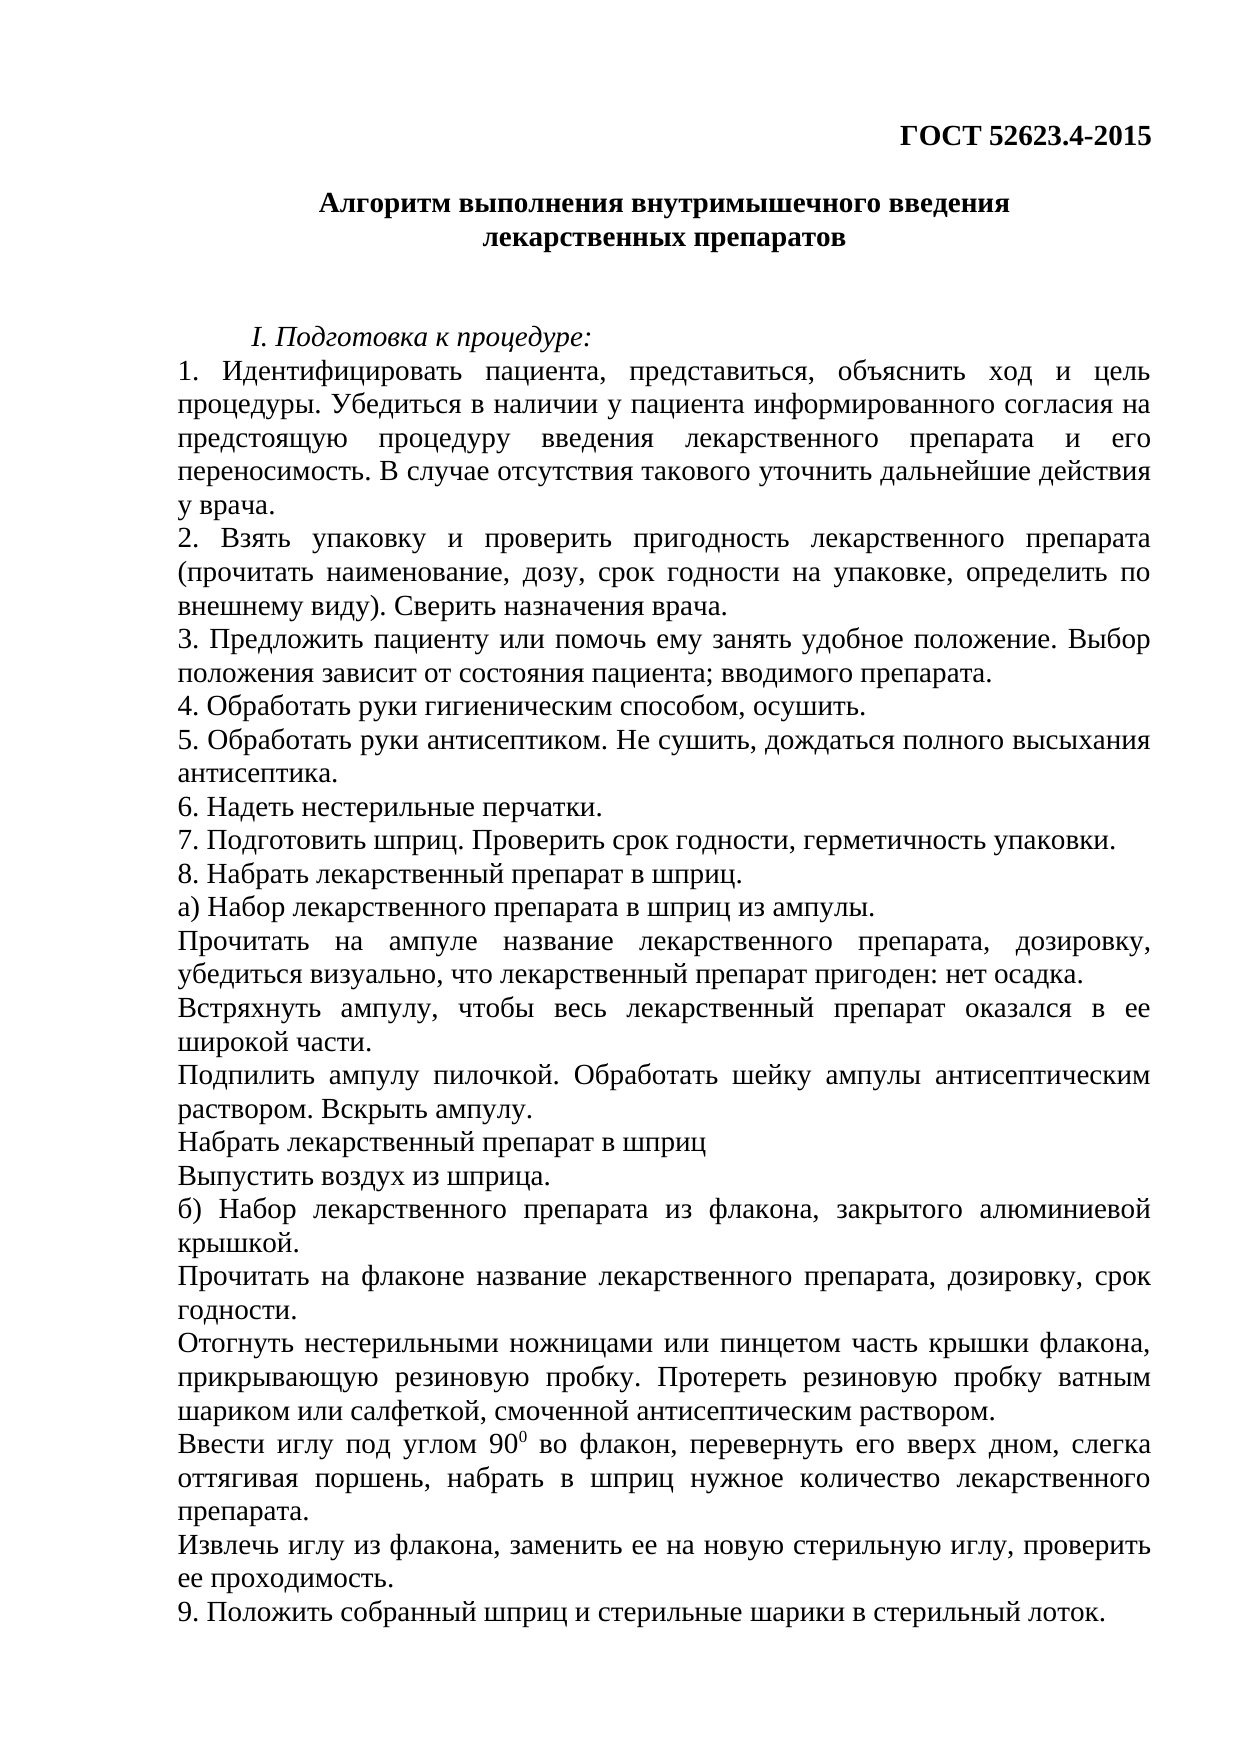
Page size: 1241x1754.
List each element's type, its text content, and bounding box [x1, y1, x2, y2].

text Отогнуть нестерильными ножницами или пинцетом часть крышки флакона, прикрывающую резиновую пробку. Протереть резиновую пробку ватным шариком или салфеткой, смоченной антисептическим раствором. [177, 1326, 1152, 1426]
text Алгоритм выполнения внутримышечного введения [177, 185, 1152, 219]
text Подпилить ампулу пилочкой. Обработать шейку ампулы антисептическим раствором. Вскрыть ампулу. [177, 1057, 1152, 1124]
text 7. Подготовить шприц. Проверить срок годности, герметичность упаковки. [177, 822, 1152, 856]
text Ввести иглу под углом 900 во флакон, перевернуть его вверх дном, слегка оттягивая поршень, набрать в шприц нужное количество лекарственного препарата. [177, 1426, 1152, 1527]
text Прочитать на ампуле название лекарственного препарата, дозировку, убедиться визуально, что лекарственный препарат пригоден: нет осадка. [177, 923, 1152, 990]
text 8. Набрать лекарственный препарат в шприц. [177, 856, 1152, 889]
text 6. Надеть нестерильные перчатки. [177, 789, 1152, 822]
text 5. Обработать руки антисептиком. Не сушить, дождаться полного высыхания антисептика. [177, 722, 1152, 789]
text Встряхнуть ампулу, чтобы весь лекарственный препарат оказался в ее широкой части. [177, 990, 1152, 1057]
text 1. Идентифицировать пациента, представиться, объяснить ход и цель процедуры. Убедиться в наличии у пациента информированного согласия на предстоящую процедуру введения лекарственного препарата и его переносимость. В случае отсутствия такового уточнить дальнейшие действия у врача. [177, 353, 1152, 521]
text 3. Предложить пациенту или помочь ему занять удобное положение. Выбор положения зависит от состояния пациента; вводимого препарата. [177, 621, 1152, 688]
text лекарственных препаратов [177, 219, 1152, 252]
text 2. Взять упаковку и проверить пригодность лекарственного препарата (прочитать наименование, дозу, срок годности на упаковке, определить по внешнему виду). Сверить назначения врача. [177, 521, 1152, 621]
text а) Набор лекарственного препарата в шприц из ампулы. [177, 889, 1152, 923]
text б) Набор лекарственного препарата из флакона, закрытого алюминиевой крышкой. [177, 1191, 1152, 1258]
text Набрать лекарственный препарат в шприц [177, 1124, 1152, 1158]
text Извлечь иглу из флакона, заменить ее на новую стерильную иглу, проверить ее проходимость. [177, 1527, 1152, 1594]
text 9. Положить собранный шприц и стерильные шарики в стерильный лоток. [177, 1594, 1152, 1627]
text Выпустить воздух из шприца. [177, 1158, 1152, 1191]
text Прочитать на флаконе название лекарственного препарата, дозировку, срок годности. [177, 1258, 1152, 1326]
text ГОСТ 52623.4-2015 [177, 118, 1152, 152]
text 4. Обработать руки гигиеническим способом, осушить. [177, 688, 1152, 722]
text I. Подготовка к процедуре: [177, 319, 1152, 353]
